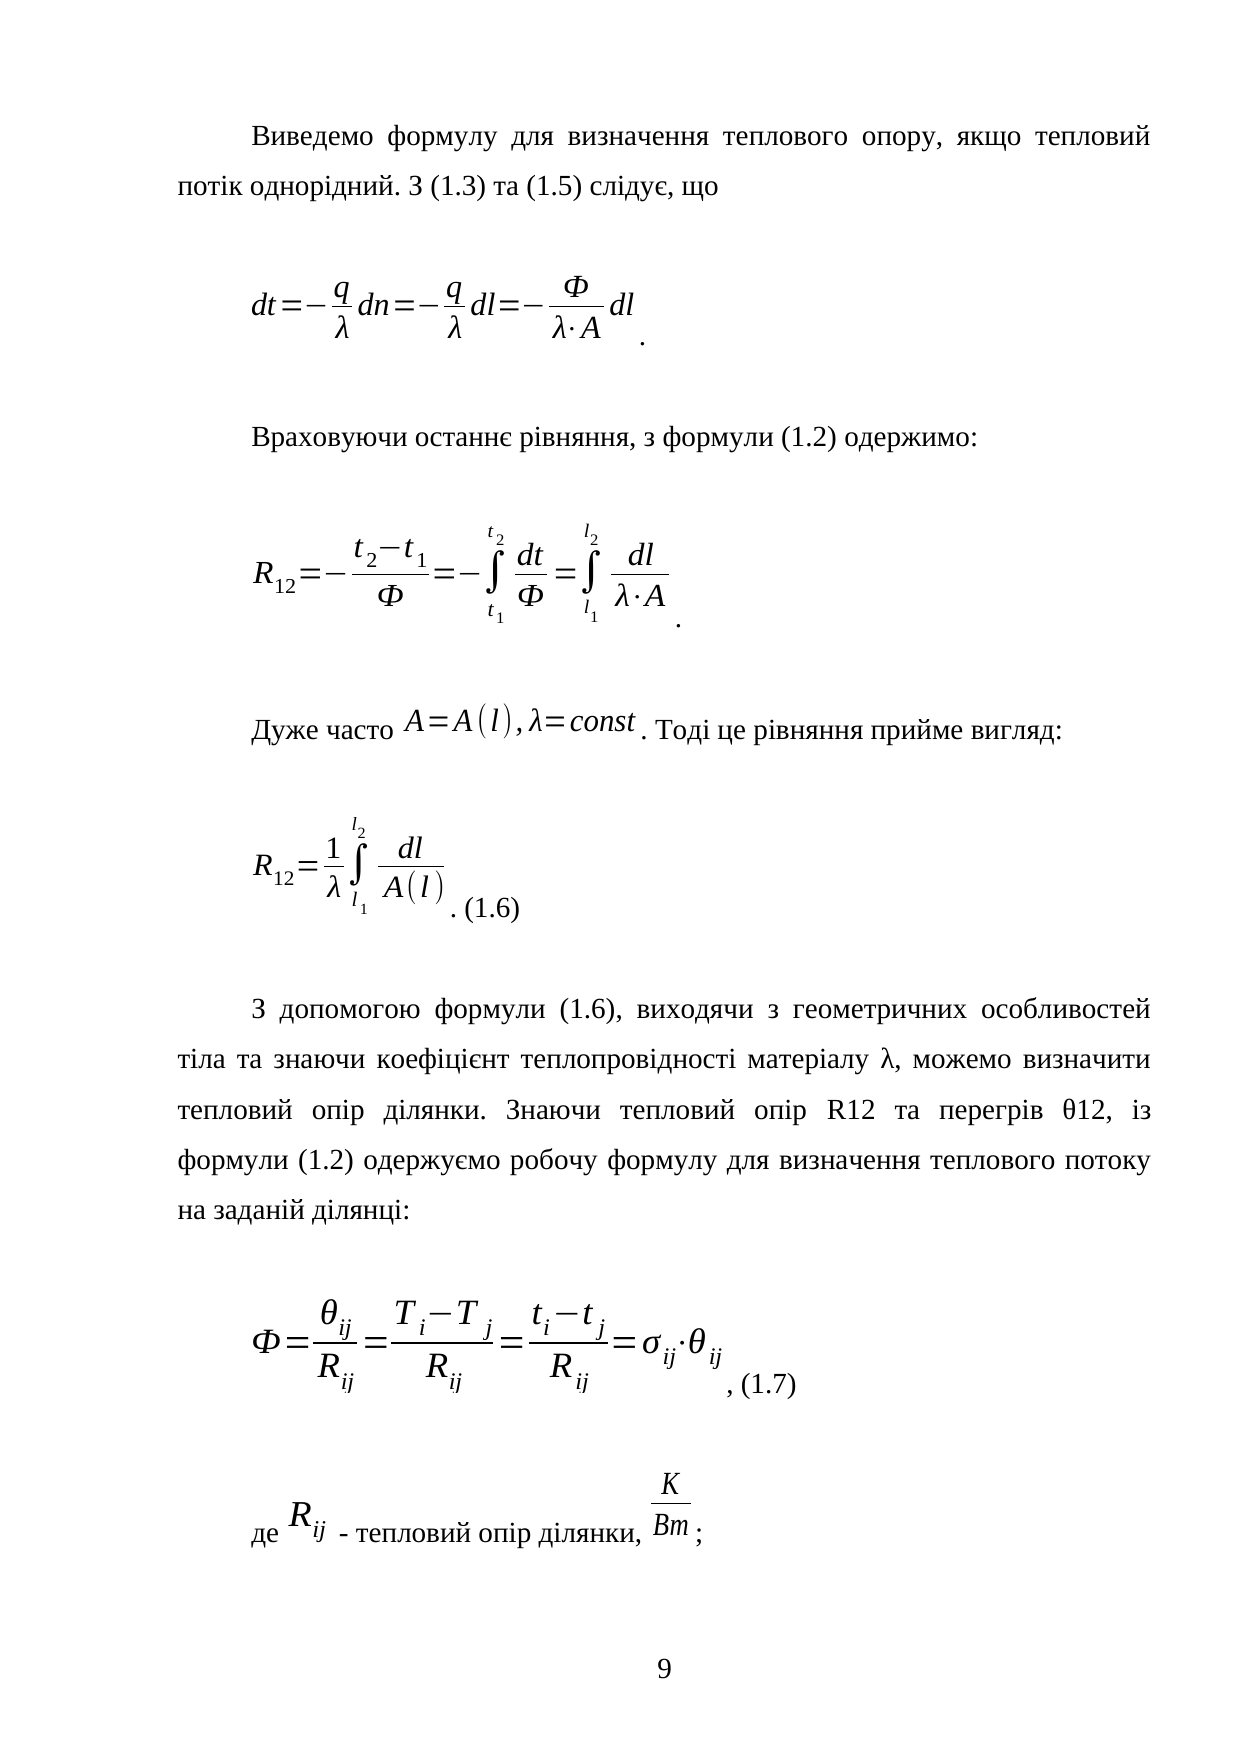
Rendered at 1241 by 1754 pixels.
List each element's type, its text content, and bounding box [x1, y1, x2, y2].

text Враховуючи останнє рівняння, з формули (1.2) одержимо: [177, 419, 1152, 452]
text Виведемо формулу для визначення теплового опору, якщо тепловий потік однорідний. З (1.3) та (1.5) слідує, що [177, 118, 1152, 202]
text . [177, 519, 1152, 634]
text де - тепловий опір ділянки, ; [177, 1466, 1152, 1549]
text Дуже часто . Тоді це рівняння прийме вигляд: [177, 701, 1152, 746]
text . [177, 269, 1152, 352]
text З допомогою формули (1.6), виходячи з геометричних особливостей тіла та знаючи коефіцієнт теплопровідності матеріалу λ, можемо визначити тепловий опір ділянки. Знаючи тепловий опір R12 та перегрів θ12, із формули (1.2) одержуємо робочу формулу для визначення теплового потоку на заданій ділянці: [177, 991, 1152, 1226]
text , (1.7) [177, 1293, 1152, 1399]
text . (1.6) [177, 813, 1152, 924]
